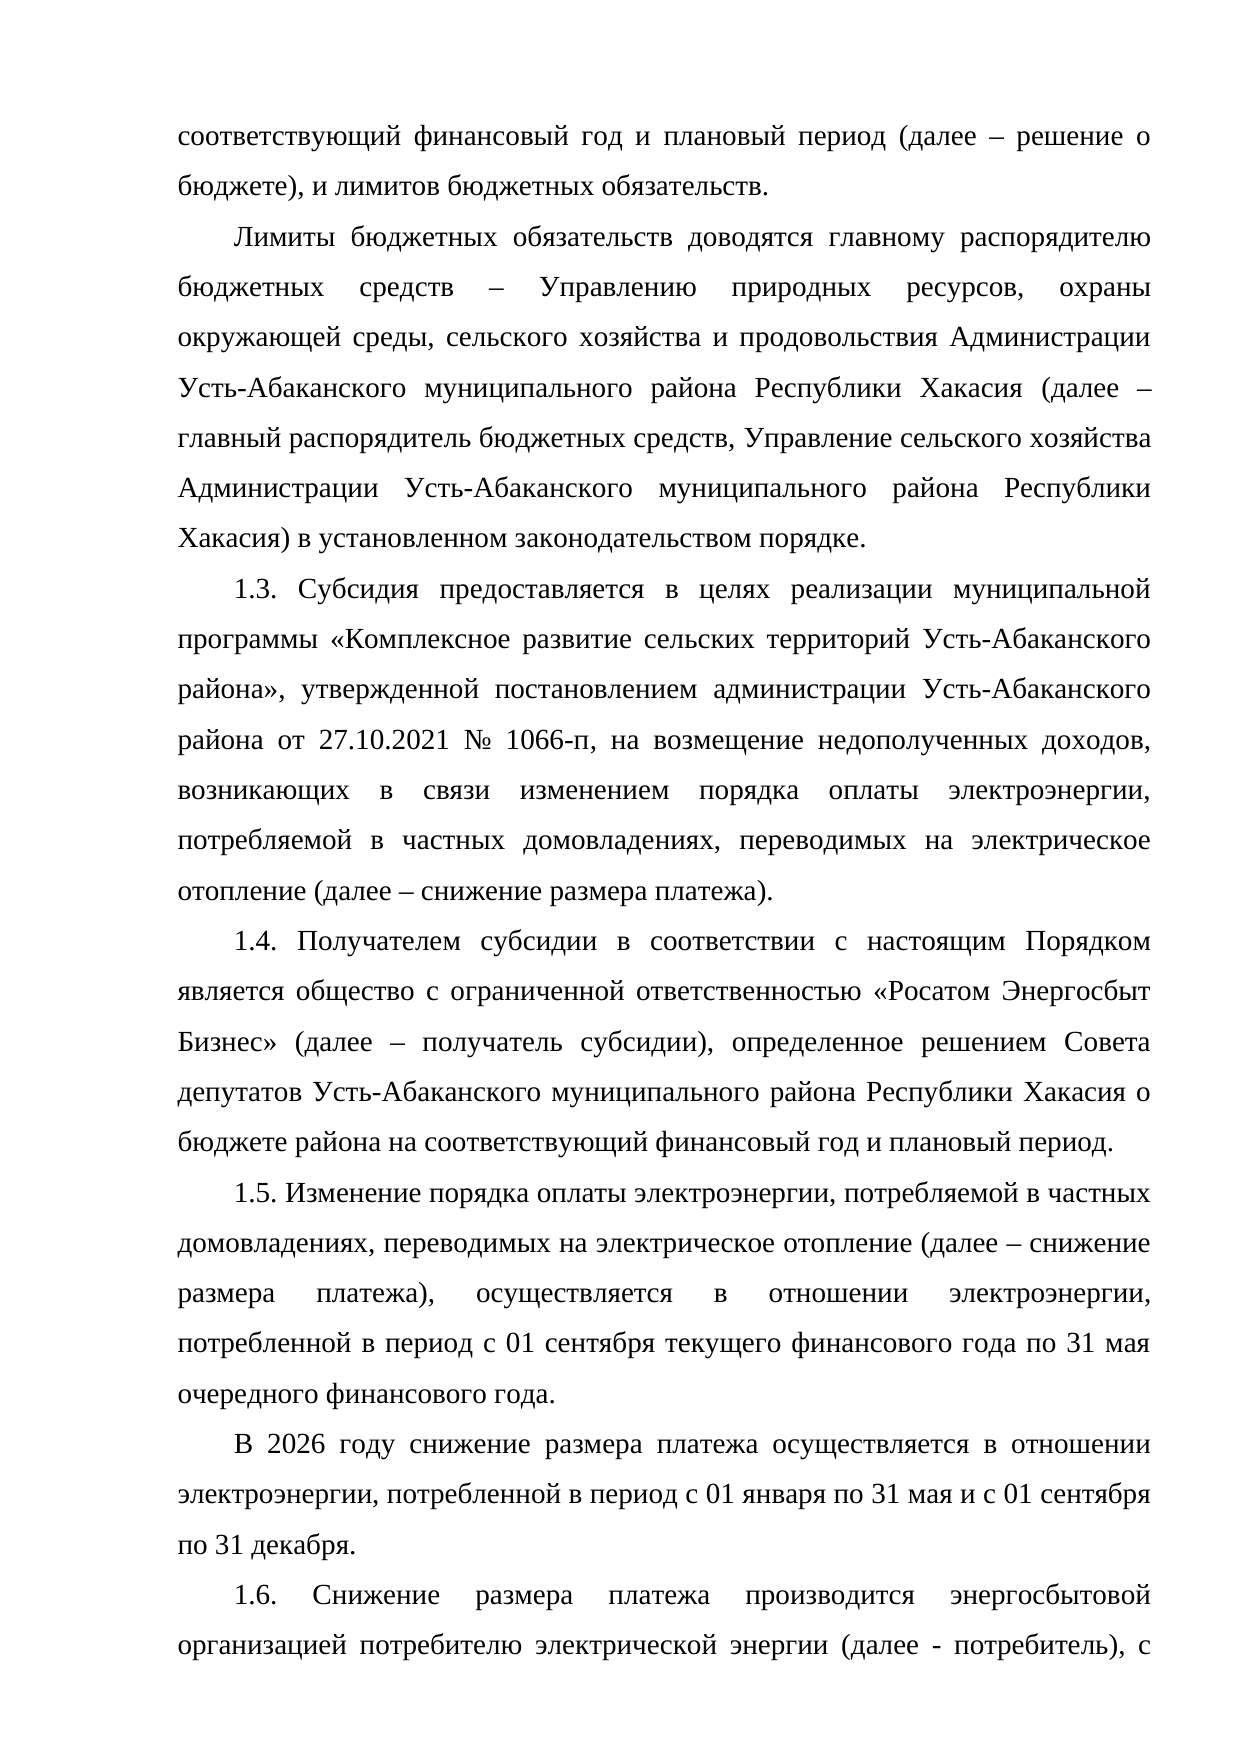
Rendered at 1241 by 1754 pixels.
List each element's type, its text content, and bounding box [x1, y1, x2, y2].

text 1.4. Получателем субсидии в соответствии с настоящим Порядком является общество с ограниченной ответственностью «Росатом Энергосбыт Бизнес» (далее – получатель субсидии), определенное решением Совета депутатов Усть-Абаканского муниципального района Республики Хакасия о бюджете района на соответствующий финансовый год и плановый период. [177, 923, 1152, 1158]
text В 2026 году снижение размера платежа осуществляется в отношении электроэнергии, потребленной в период с 01 января по 31 мая и с 01 сентября по 31 декабря. [177, 1426, 1152, 1560]
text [177, 1577, 1152, 1661]
text 1.3. Субсидия предоставляется в целях реализации муниципальной программы «Комплексное развитие сельских территорий Усть-Абаканского района», утвержденной постановлением администрации Усть-Абаканского района от 27.10.2021 № 1066-п, на возмещение недополученных доходов, возникающих в связи изменением порядка оплаты электроэнергии, потребляемой в частных домовладениях, переводимых на электрическое отопление (далее – снижение размера платежа). [177, 571, 1152, 906]
text 1.5. Изменение порядка оплаты электроэнергии, потребляемой в частных домовладениях, переводимых на электрическое отопление (далее – снижение размера платежа), осуществляется в отношении электроэнергии, потребленной в период с 01 сентября текущего финансового года по 31 мая очередного финансового года. [177, 1175, 1152, 1409]
text Лимиты бюджетных обязательств доводятся главному распорядителю бюджетных средств – Управлению природных ресурсов, охраны окружающей среды, сельского хозяйства и продовольствия Администрации Усть-Абаканского муниципального района Республики Хакасия (далее – главный распорядитель бюджетных средств, Управление сельского хозяйства Администрации Усть-Абаканского муниципального района Республики Хакасия) в установленном законодательством порядке. [177, 219, 1152, 554]
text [177, 118, 1152, 202]
